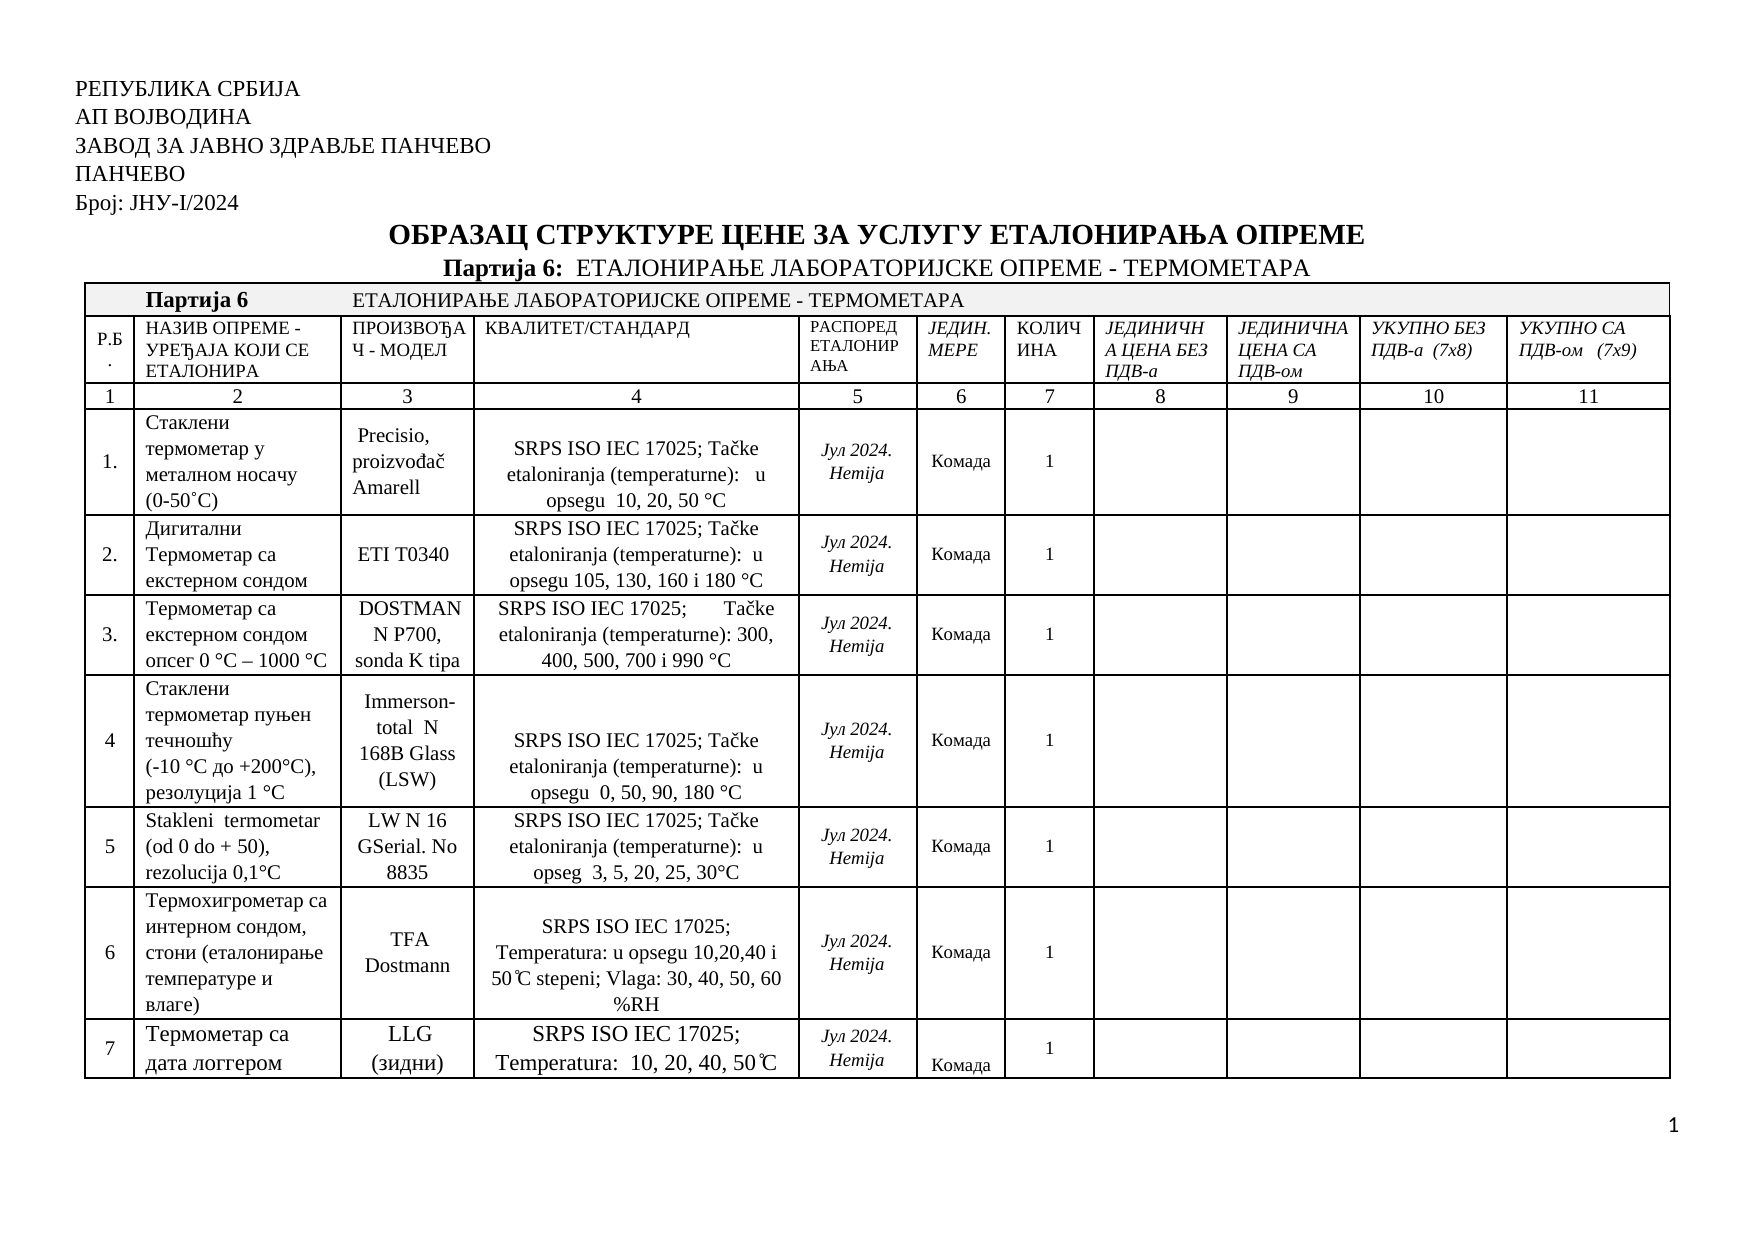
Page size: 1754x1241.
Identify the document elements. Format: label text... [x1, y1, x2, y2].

table_header Партија 6 [134, 284, 341, 315]
table_cell [1361, 808, 1506, 886]
table_cell 7 [1006, 384, 1093, 408]
table_cell 1 [1006, 410, 1093, 514]
table_cell Комада [918, 410, 1004, 514]
table_cell Термометар са екстерном сондом опсег 0 °C – 1000 °C [135, 596, 340, 674]
table_cell 4 [475, 384, 798, 408]
table_cell [1361, 676, 1506, 806]
table_cell 1 [1006, 516, 1093, 594]
table_cell 6 [918, 384, 1004, 408]
table_cell РАСПОРЕД ЕТАЛОНИРАЊА [800, 317, 916, 382]
table_cell 4 [86, 676, 133, 806]
table_cell [1228, 808, 1359, 886]
table_cell Јул 2024. Hemija [800, 596, 916, 674]
table_cell 1 [1006, 888, 1093, 1018]
text ПАНЧЕВО [75, 160, 1679, 187]
table_cell 3 [342, 384, 473, 408]
table_cell [1508, 808, 1669, 886]
table_cell 10 [1361, 384, 1506, 408]
table_cell 7 [86, 1020, 133, 1077]
table_cell LLG (зидни) [342, 1020, 473, 1077]
table_cell Комада [918, 1020, 1004, 1077]
table_cell ПРОИЗВОЂАЧ - МОДЕЛ [342, 317, 473, 382]
table_cell TFA Dostmann [342, 888, 473, 1018]
table_header [1507, 284, 1669, 315]
table_cell 5 [800, 384, 916, 408]
table_cell 1 [1006, 808, 1093, 886]
table_cell 6 [86, 888, 133, 1018]
table_cell [1508, 596, 1669, 674]
table_cell Precisio, proizvođač Amarell [342, 410, 473, 514]
table_cell ЈЕДИН. МЕРЕ [918, 317, 1004, 382]
table_cell [1228, 410, 1359, 514]
table_cell Јул 2024. Hemija [800, 676, 916, 806]
table_cell Комада [918, 676, 1004, 806]
table_cell КОЛИЧИНА [1006, 317, 1093, 382]
table_cell 3. [86, 596, 133, 674]
table_cell Јул 2024. Hemija [800, 888, 916, 1018]
table_cell [1095, 410, 1226, 514]
table_cell [1361, 888, 1506, 1018]
table_cell [1508, 410, 1669, 514]
table_cell ЈЕДИНИЧНА ЦЕНА БЕЗ ПДВ-а [1095, 317, 1226, 382]
table_cell Јул 2024. Hemija [800, 1020, 916, 1077]
text Партија 6: ЕТАЛОНИРАЊЕ ЛАБОРАТОРИЈСКЕ ОПРЕМЕ - ТЕРМОМЕТАРА [75, 253, 1679, 282]
table_cell Јул 2024. Hemija [800, 808, 916, 886]
table_cell Јул 2024. Hemija [800, 516, 916, 594]
table_cell УКУПНО СА ПДВ-ом (7x9) [1508, 317, 1669, 382]
table_cell [1228, 676, 1359, 806]
table_cell Јул 2024. Hemija [800, 410, 916, 514]
table_cell [1228, 1020, 1359, 1077]
table_cell 5 [86, 808, 133, 886]
table_cell 1 [1006, 1020, 1093, 1077]
table_cell SRPS ISO IEC 17025; Tačke etaloniranja (temperaturne): u opsegu 105, 130, 160 i 180 °C [475, 516, 798, 594]
table_cell [1095, 808, 1226, 886]
table_cell Комада [918, 596, 1004, 674]
table_cell [1508, 676, 1669, 806]
table_cell 1 [1006, 676, 1093, 806]
table_cell SRPS ISO IEC 17025; Temperatura: u opsegu 10,20,40 i 50 ̊C stepeni; Vlaga: 30, 40, 50, 60 %RH [475, 888, 798, 1018]
table_cell [1508, 888, 1669, 1018]
table_cell 1. [86, 410, 133, 514]
table_cell SRPS ISO IEC 17025; Tačke etaloniranja (temperaturne): u opsegu 10, 20, 50 °C [475, 410, 798, 514]
table_cell DOSTMANN P700, sonda K tipa [342, 596, 473, 674]
table_cell [1095, 516, 1226, 594]
text РЕПУБЛИКА СРБИЈА [75, 75, 1679, 101]
table_cell ETI T0340 [342, 516, 473, 594]
table_cell LW N 16 GSerial. No 8835 [342, 808, 473, 886]
table_cell КВАЛИТЕТ/СТАНДАРД [475, 317, 798, 382]
table_cell Термохигрометар са интерном сондом, стони (еталонирање температуре и влаге) [135, 888, 340, 1018]
table_cell [1361, 410, 1506, 514]
table_cell 1 [86, 384, 133, 408]
table_cell [1228, 596, 1359, 674]
table_cell Комада [918, 516, 1004, 594]
table_cell SRPS ISO IEC 17025; Tačke etaloniranja (temperaturne): u opseg 3, 5, 20, 25, 30°C [475, 808, 798, 886]
table_cell [1508, 516, 1669, 594]
table_cell [1508, 1020, 1669, 1077]
table_cell [1361, 1020, 1506, 1077]
table_cell Комада [918, 888, 1004, 1018]
table_cell Immerson-total N 168B Glass (LSW) [342, 676, 473, 806]
table_cell [1095, 676, 1226, 806]
table_cell Стаклени термометар пуњен течношћу (-10 °C до +200°C), резолуција 1 °C [135, 676, 340, 806]
table_cell ЈЕДИНИЧНА ЦЕНА СА ПДВ-ом [1228, 317, 1359, 382]
table_cell Стаклени термометар у металном носачу (0-50˚C) [135, 410, 340, 514]
text ЗАВОД ЗА ЈАВНО ЗДРАВЉЕ ПАНЧЕВО [75, 132, 1679, 158]
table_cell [475, 1020, 798, 1077]
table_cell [135, 1020, 340, 1077]
table_cell [1228, 516, 1359, 594]
table_cell SRPS ISO IEC 17025; Tačke etaloniranja (temperaturne): u opsegu 0, 50, 90, 180 °C [475, 676, 798, 806]
table_header [86, 284, 134, 315]
table_cell 1 [1006, 596, 1093, 674]
table_cell Stakleni termometar (od 0 do + 50), rezolucija 0,1°C [135, 808, 340, 886]
table_cell Дигитални Термометар са екстерном сондом [135, 516, 340, 594]
text AП ВОЈВОДИНА [75, 103, 1679, 130]
table_cell [1095, 888, 1226, 1018]
table_cell Р.Б. [86, 317, 133, 382]
table_cell УКУПНО БЕЗ ПДВ-а (7x8) [1361, 317, 1506, 382]
table_header ЕТАЛОНИРАЊЕ ЛАБОРАТОРИЈСКЕ ОПРЕМЕ - ТЕРМОМЕТАРА [341, 284, 1507, 315]
table_cell [1361, 596, 1506, 674]
table_cell 11 [1508, 384, 1669, 408]
text Број: ЈНУ-I/2024 [75, 189, 1679, 215]
table_cell 2 [135, 384, 340, 408]
table_cell [1095, 596, 1226, 674]
table_cell [1095, 1020, 1226, 1077]
table_cell 8 [1095, 384, 1226, 408]
table_cell 2. [86, 516, 133, 594]
table_cell НАЗИВ ОПРЕМЕ - УРЕЂАЈА КОЈИ СЕ ЕТАЛОНИРА [135, 317, 340, 382]
table_cell [1228, 888, 1359, 1018]
table_cell [1361, 516, 1506, 594]
table_cell 9 [1228, 384, 1359, 408]
table_cell SRPS ISO IEC 17025; Tačke etaloniranja (temperaturne): 300, 400, 500, 700 i 990 °C [475, 596, 798, 674]
text ОБРАЗАЦ СТРУКТУРЕ ЦЕНЕ ЗА УСЛУГУ ЕТАЛОНИРАЊА ОПРЕМЕ [75, 217, 1679, 251]
table_cell Комада [918, 808, 1004, 886]
